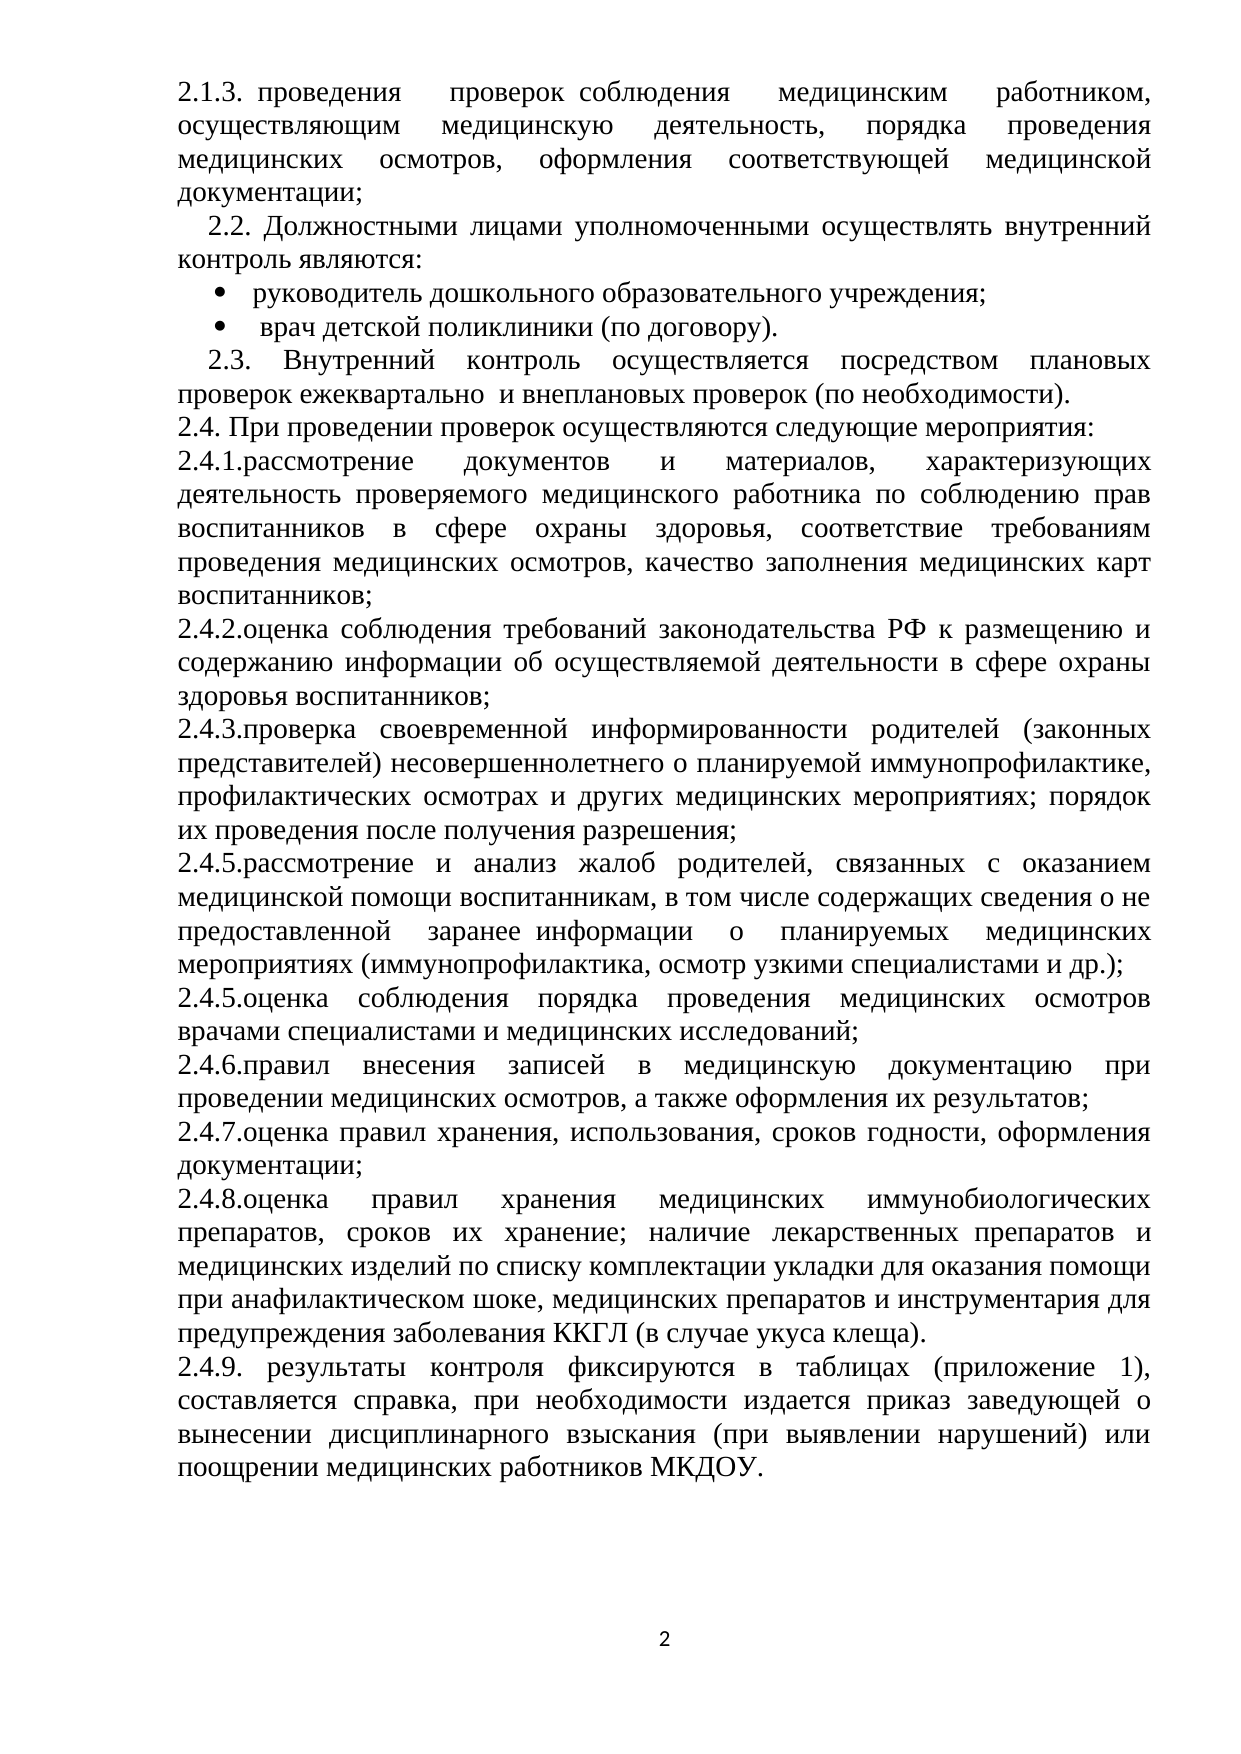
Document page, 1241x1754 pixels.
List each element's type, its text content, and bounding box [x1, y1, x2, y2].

text 2.2. Должностными лицами уполномоченными осуществлять внутренний контроль являются: [177, 208, 1152, 275]
text 2.4.8.оценка правил хранения медицинских иммунобиологических препаратов, сроков их хранение; наличие лекарственных препаратов и медицинских изделий по списку комплектации укладки для оказания помощи при анафилактическом шоке, медицинских препаратов и инструментария для предупреждения заболевания ККГЛ (в случае укуса клеща). [177, 1181, 1152, 1349]
text 2.4.7.оценка правил хранения, использования, сроков годности, оформления документации; [177, 1114, 1152, 1181]
text 2.4.5.рассмотрение и анализ жалоб родителей, связанных с оказанием медицинской помощи воспитанникам, в том числе содержащих сведения о не предоставленной заранее информации о планируемых медицинских мероприятиях (иммунопрофилактика, осмотр узкими специалистами и др.); [177, 846, 1152, 980]
list врач детской поликлиники (по договору). [215, 309, 1152, 342]
text 2.1.3. проведения проверок соблюдения медицинским работником, осуществляющим медицинскую деятельность, порядка проведения медицинских осмотров, оформления соответствующей медицинской документации; [177, 74, 1152, 208]
text 2.4.3.проверка своевременной информированности родителей (законных представителей) несовершеннолетнего о планируемой иммунопрофилактике, профилактических осмотрах и других медицинских мероприятиях; порядок их проведения после получения разрешения; [177, 711, 1152, 846]
text 2.4.9. результаты контроля фиксируются в таблицах (приложение 1), составляется справка, при необходимости издается приказ заведующей о вынесении дисциплинарного взыскания (при выявлении нарушений) или поощрении медицинских работников МКДОУ. [177, 1349, 1152, 1483]
text 2.3. Внутренний контроль осуществляется посредством плановых проверок ежеквартально и внеплановых проверок (по необходимости). [177, 342, 1152, 409]
list руководитель дошкольного образовательного учреждения; [215, 275, 1152, 309]
text 2.4.6.правил внесения записей в медицинскую документацию при проведении медицинских осмотров, а также оформления их результатов; [177, 1047, 1152, 1114]
text 2.4. При проведении проверок осуществляются следующие мероприятия: [177, 409, 1152, 443]
text 2.4.5.оценка соблюдения порядка проведения медицинских осмотров врачами специалистами и медицинских исследований; [177, 980, 1152, 1047]
text 2.4.2.оценка соблюдения требований законодательства РФ к размещению и содержанию информации об осуществляемой деятельности в сфере охраны здоровья воспитанников; [177, 611, 1152, 711]
text 2.4.1.рассмотрение документов и материалов, характеризующих деятельность проверяемого медицинского работника по соблюдению прав воспитанников в сфере охраны здоровья, соответствие требованиям проведения медицинских осмотров, качество заполнения медицинских карт воспитанников; [177, 443, 1152, 611]
